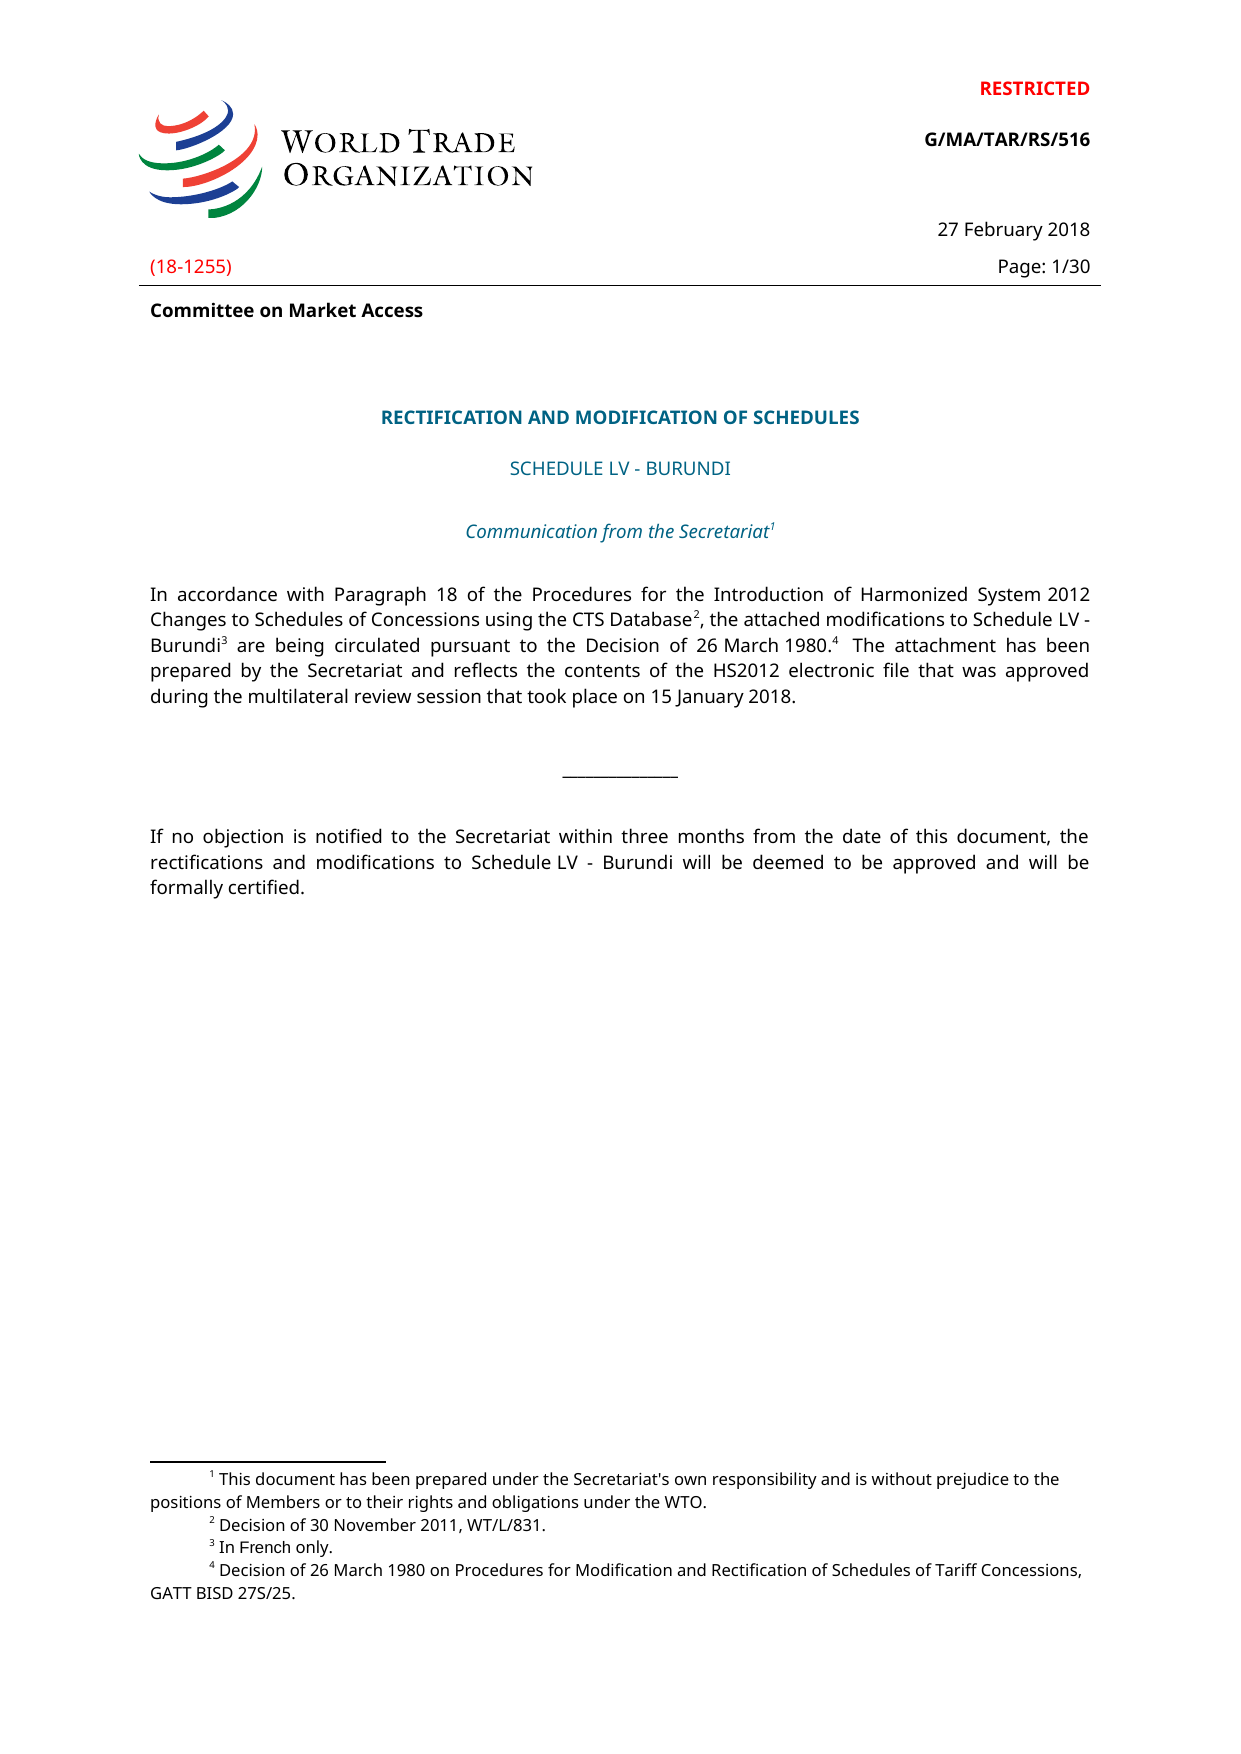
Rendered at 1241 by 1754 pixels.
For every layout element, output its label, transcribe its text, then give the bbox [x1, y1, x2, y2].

text _______________ [150, 756, 1090, 781]
text If no objection is notified to the Secretariat within three months from the date of this document, the rectifications and modifications to Schedule LV - Burundi will be deemed to be approved and will be formally certified. [150, 824, 1090, 900]
title rectification and modification of schedules [150, 405, 1090, 430]
text In accordance with Paragraph 18 of the Procedures for the Introduction of Harmonized System 2012 Changes to Schedules of Concessions using the CTS Database, the attached modifications to Schedule LV - Burundi are being circulated pursuant to the Decision of 26 March 1980. The attachment has been prepared by the Secretariat and reflects the contents of the HS2012 electronic file that was approved during the multilateral review session that took place on 15 January 2018. [150, 581, 1090, 709]
title Communication from the Secretariat [150, 518, 1090, 544]
title SCHEDULE LV - burundi [150, 455, 1090, 481]
